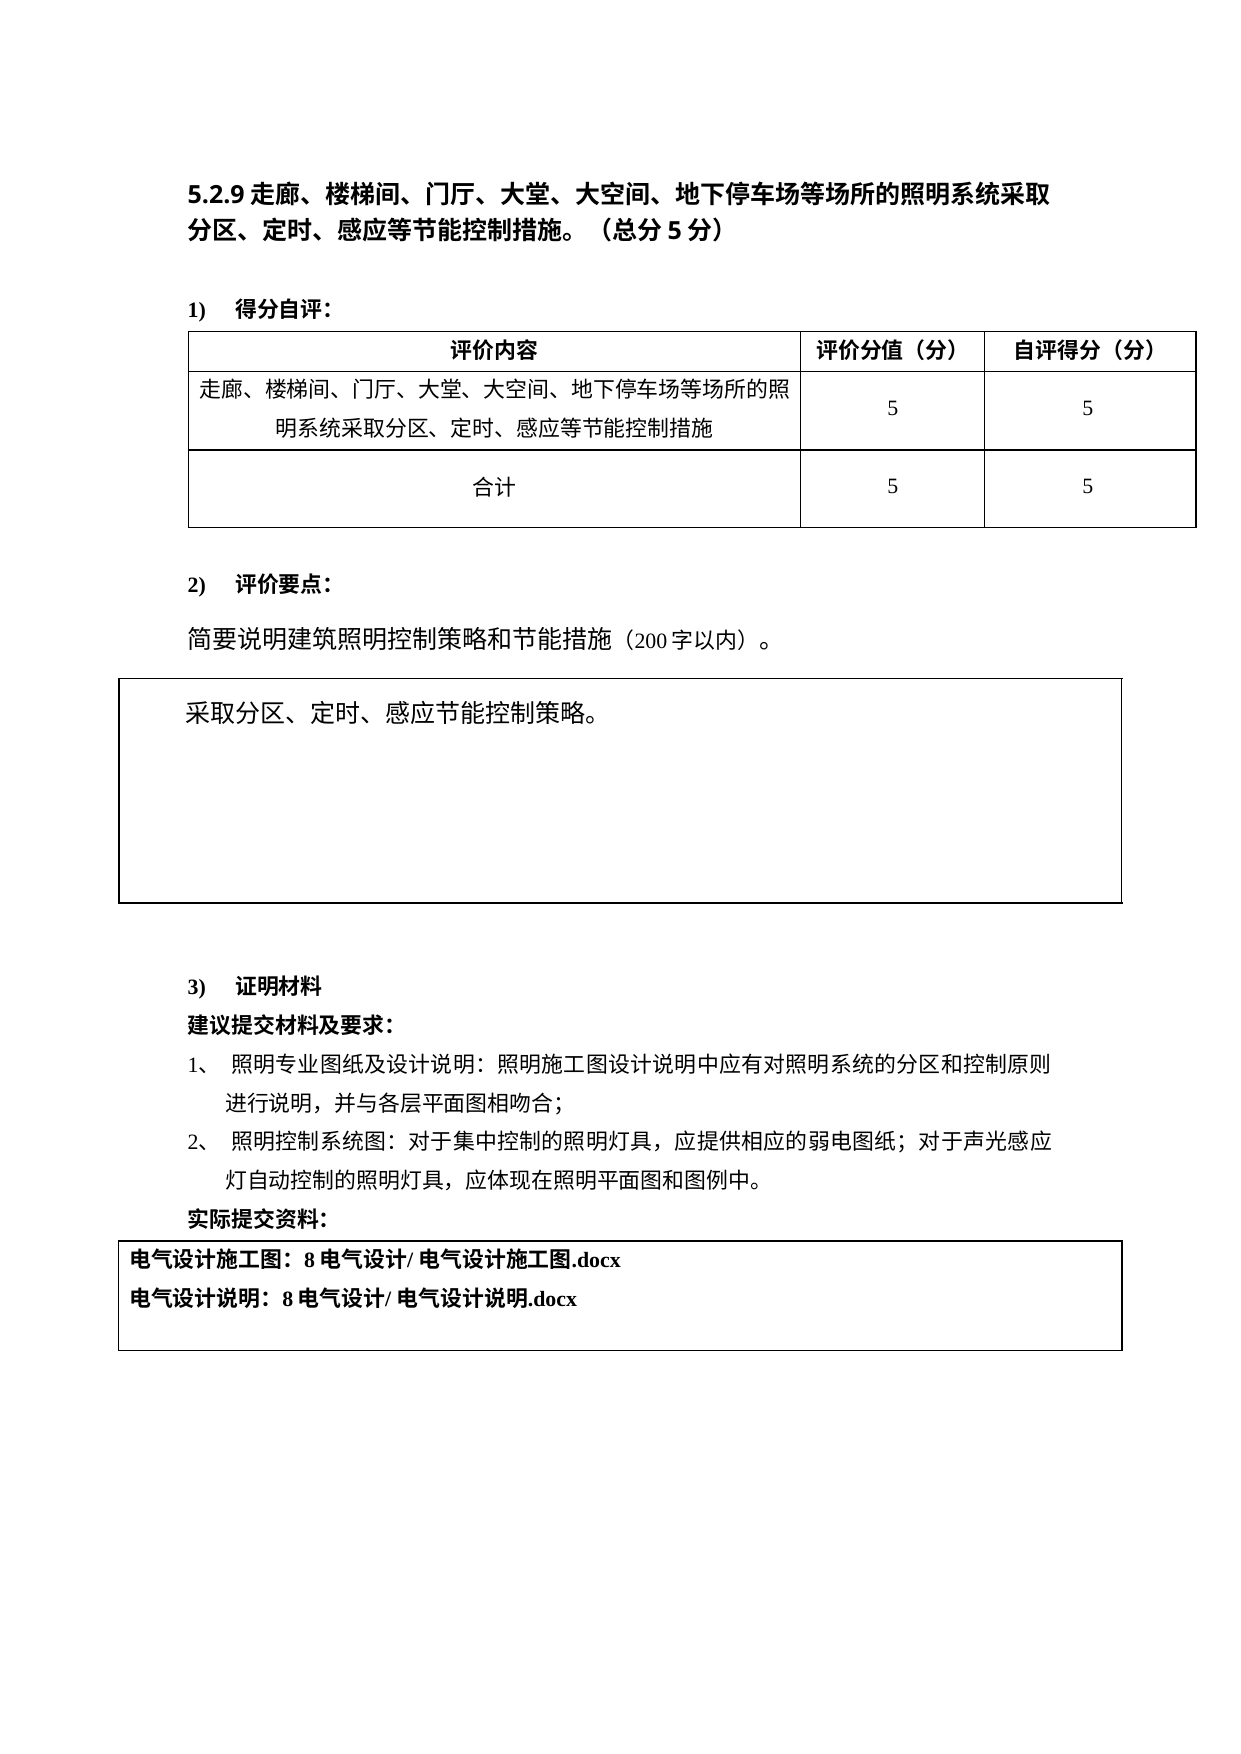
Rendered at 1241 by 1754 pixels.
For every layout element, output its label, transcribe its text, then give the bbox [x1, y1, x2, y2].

text 2) 评价要点： [187, 567, 1053, 599]
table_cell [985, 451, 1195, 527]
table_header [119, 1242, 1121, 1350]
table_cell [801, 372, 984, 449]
text 3) 证明材料 [187, 969, 1053, 1001]
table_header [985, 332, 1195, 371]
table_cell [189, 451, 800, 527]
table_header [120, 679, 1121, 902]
text 简要说明建筑照明控制策略和节能措施（200字以内）。 [187, 605, 1053, 670]
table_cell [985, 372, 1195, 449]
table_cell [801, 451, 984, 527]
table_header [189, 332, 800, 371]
text 1) 得分自评： [187, 292, 1053, 324]
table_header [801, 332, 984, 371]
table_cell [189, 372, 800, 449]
text 建议提交材料及要求： [187, 1007, 1053, 1040]
text 2、 照明控制系统图：对于集中控制的照明灯具，应提供相应的弱电图纸；对于声光感应灯自动控制的照明灯具，应体现在照明平面图和图例中。 [187, 1124, 1053, 1195]
text 实际提交资料： [187, 1202, 1053, 1234]
text 1、 照明专业图纸及设计说明：照明施工图设计说明中应有对照明系统的分区和控制原则进行说明，并与各层平面图相吻合； [187, 1046, 1053, 1118]
subtitle 5.2.9走廊、楼梯间、门厅、大堂、大空间、地下停车场等场所的照明系统采取分区、定时、感应等节能控制措施。（总分5分） [187, 174, 1053, 247]
